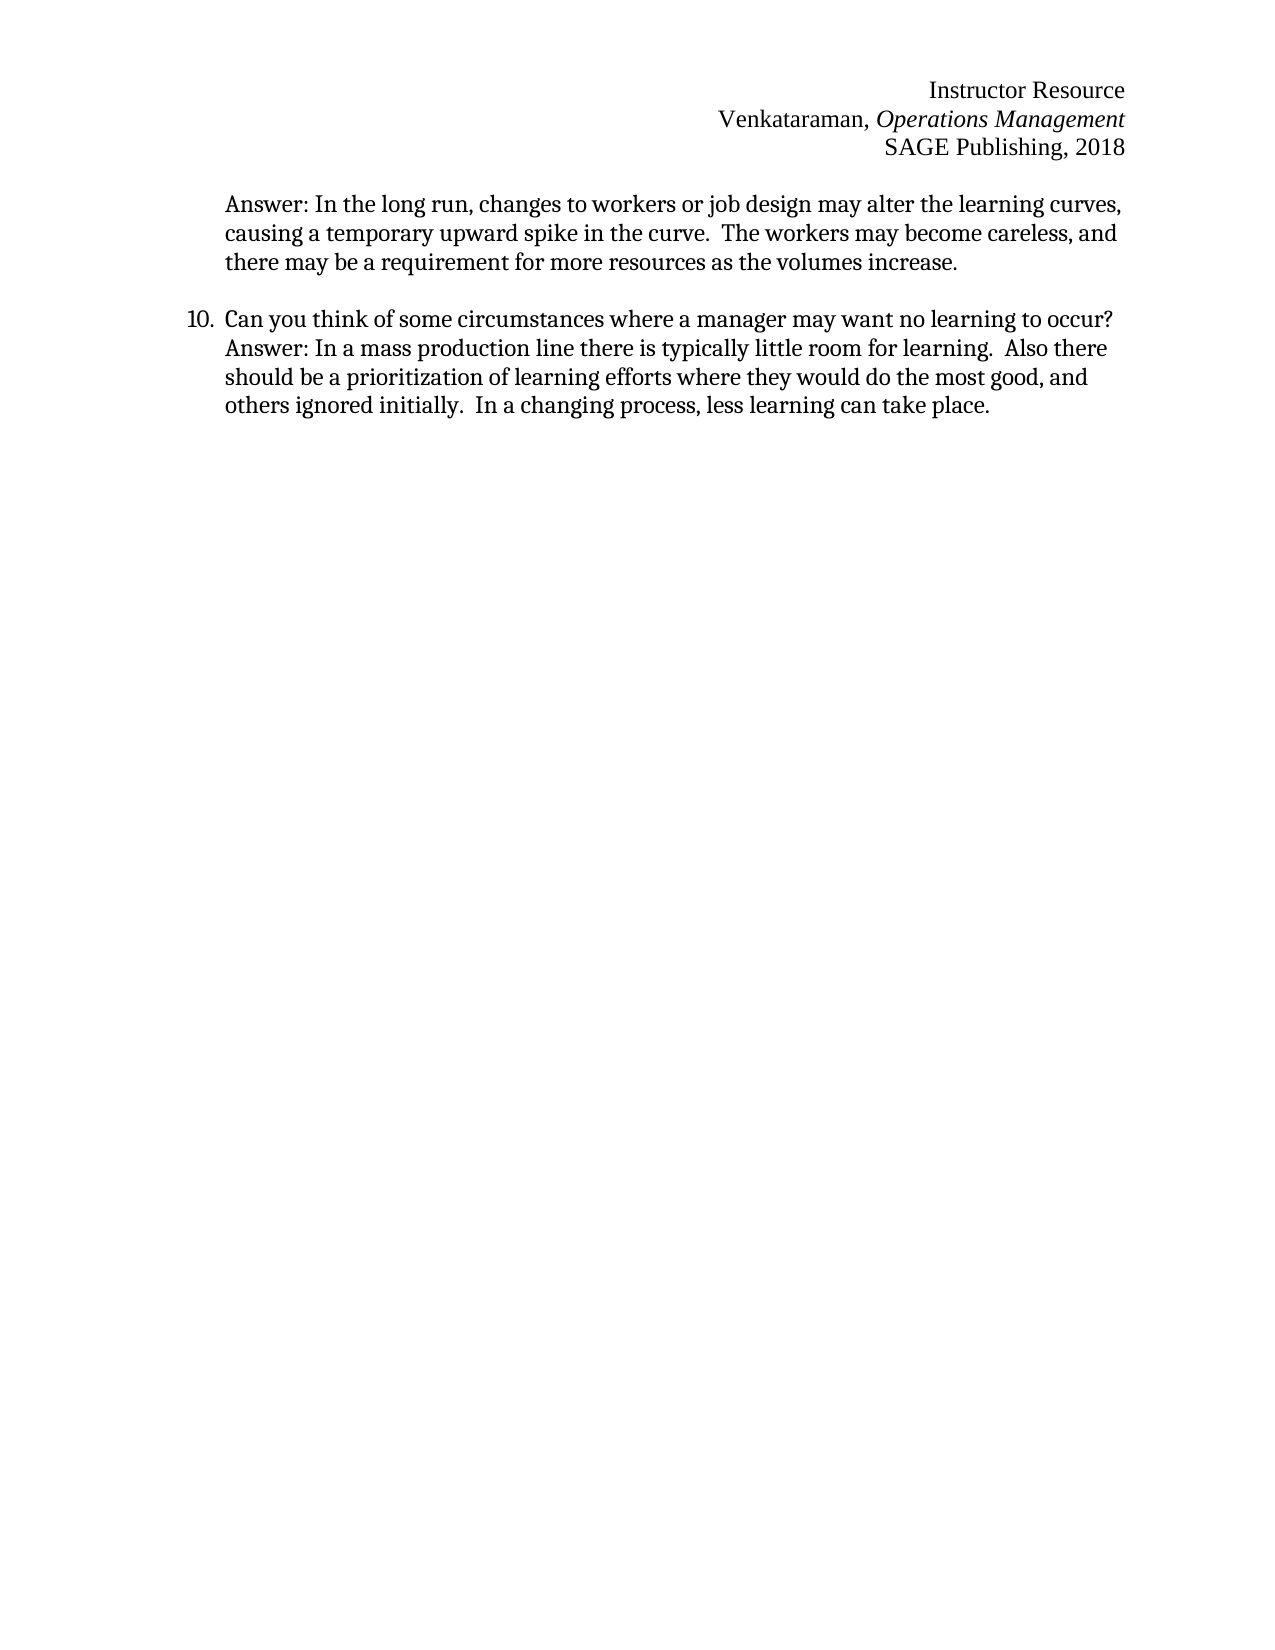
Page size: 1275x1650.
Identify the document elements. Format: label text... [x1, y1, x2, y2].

text Answer: In the long run, changes to workers or job design may alter the learning curves, causing a temporary upward spike in the curve. The workers may become careless, and there may be a requirement for more resources as the volumes increase. [225, 190, 1125, 276]
list Can you think of some circumstances where a manager may want no learning to occur? [187, 305, 1125, 334]
text Answer: In a mass production line there is typically little room for learning. Also there should be a prioritization of learning efforts where they would do the most good, and others ignored initially. In a changing process, less learning can take place. [225, 334, 1125, 420]
